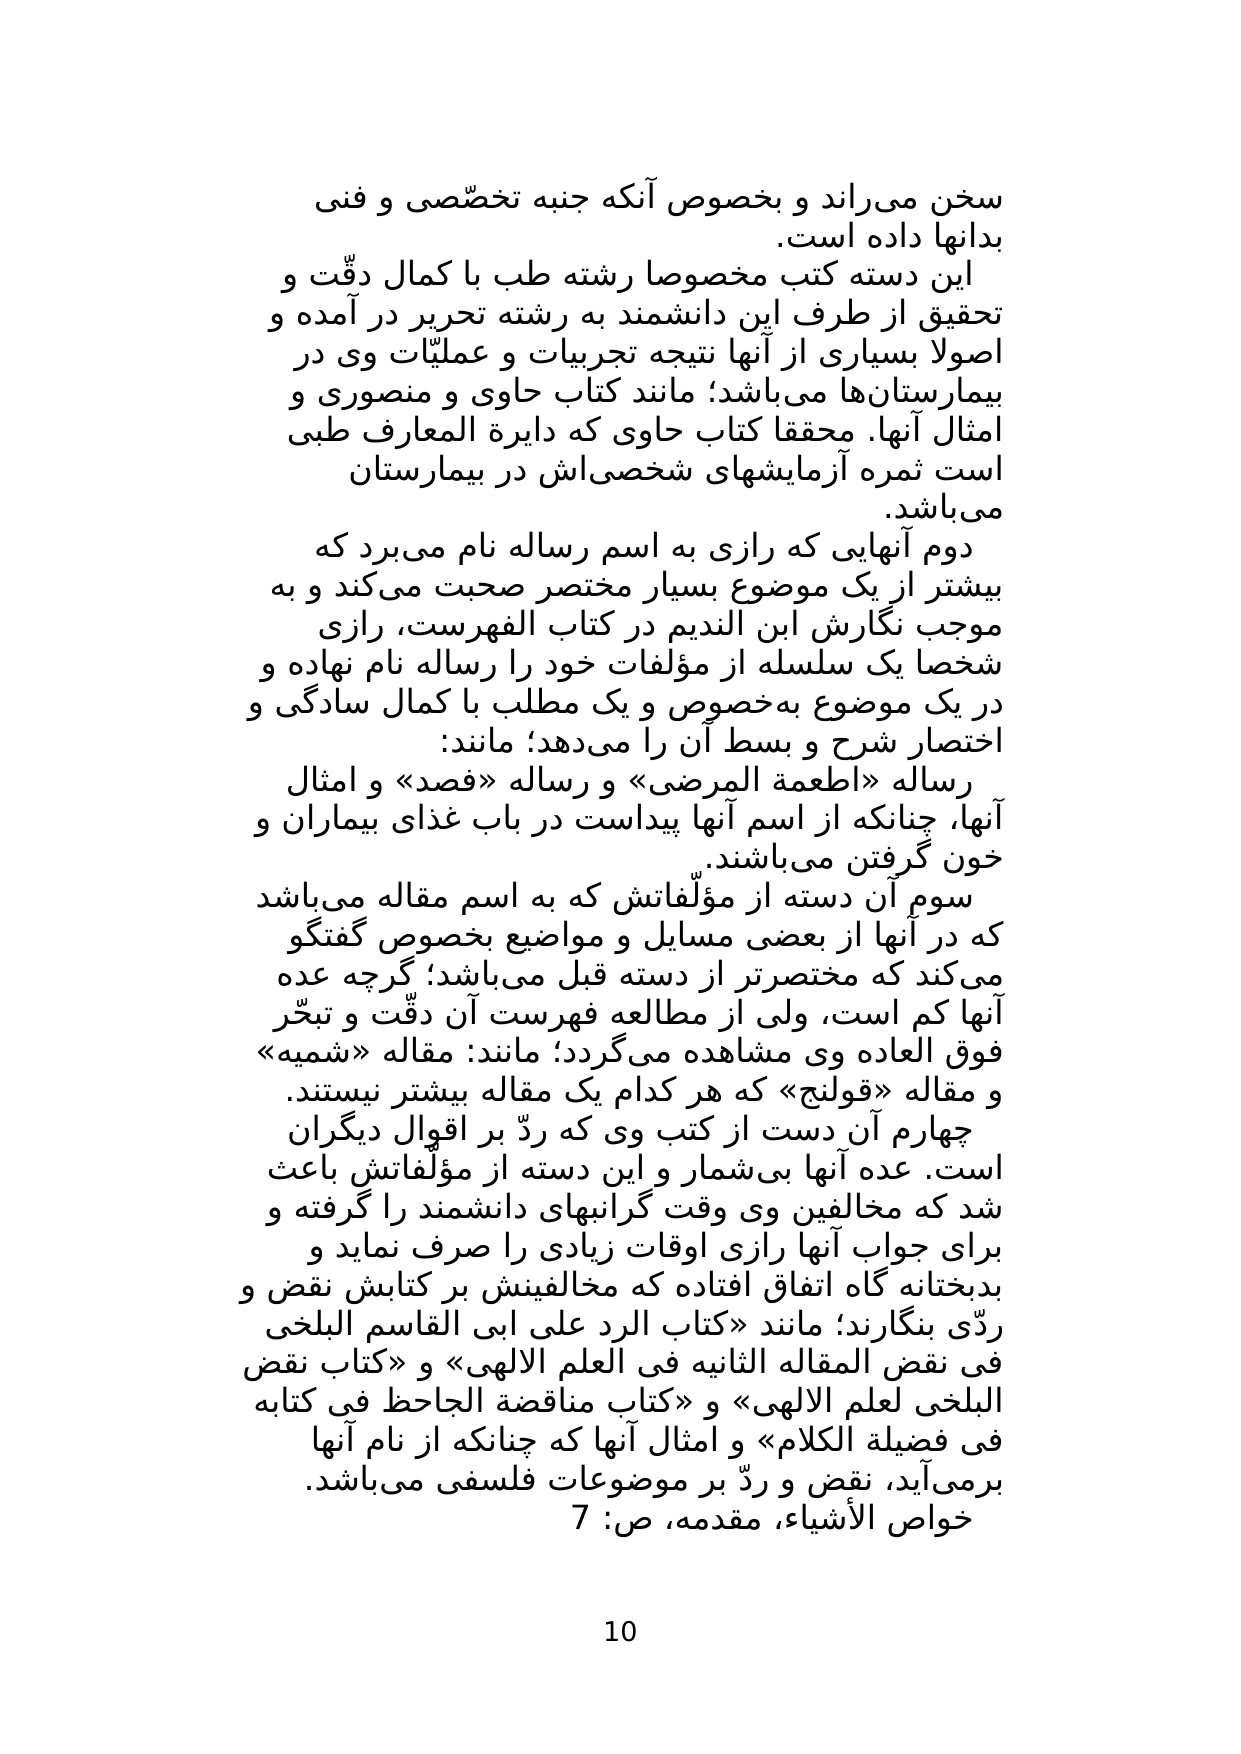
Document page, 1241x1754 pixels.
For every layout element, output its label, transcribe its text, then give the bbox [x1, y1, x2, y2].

text دوم آنهایی که رازی به اسم رساله نام می‌برد که بیشتر از یک موضوع بسیار مختصر صحبت می‌کند و به موجب نگارش ابن الندیم در کتاب الفهرست، رازی شخصا یک سلسله از مؤلفات خود را رساله نام نهاده و در یک موضوع به‌خصوص و یک مطلب با کمال سادگی و اختصار شرح و بسط آن را می‌دهد؛ مانند: [236, 527, 1004, 760]
text سوم آن دسته از مؤلّفاتش که به اسم مقاله می‌باشد که در آنها از بعضی مسایل و مواضیع بخصوص گفتگو می‌کند که مختصرتر از دسته قبل می‌باشد؛ گرچه عده آنها کم است، ولی از مطالعه فهرست آن دقّت و تبحّر فوق العاده وی مشاهده می‌گردد؛ مانند: مقاله «شمیه» و مقاله «قولنج» که هر کدام یک مقاله بیشتر نیستند. [236, 877, 1004, 1110]
text چهارم آن دست از کتب وی که ردّ بر اقوال دیگران است. عده آنها بی‌شمار و این دسته از مؤلّفاتش باعث شد که مخالفین وی وقت گرانبهای دانشمند را گرفته و برای جواب آنها رازی اوقات زیادی را صرف نماید و بدبختانه گاه اتفاق افتاده که مخالفینش بر کتابش نقض و ردّی بنگارند؛ مانند «کتاب الرد علی ابی القاسم البلخی فی نقض المقاله الثانیه فی العلم الالهی» و «کتاب نقض البلخی لعلم الالهی» و «کتاب مناقضة الجاحظ فی کتابه فی فضیلة الکلام» و امثال آنها که چنانکه از نام آنها برمی‌آید، نقض و ردّ بر موضوعات فلسفی می‌باشد. [236, 1110, 1004, 1498]
text این دسته کتب مخصوصا رشته طب با کمال دقّت و تحقیق از طرف این دانشمند به رشته تحریر در آمده و اصولا بسیاری از آنها نتیجه تجربیات و عملیّات وی در بیمارستان‌ها می‌باشد؛ مانند کتاب حاوی و منصوری و امثال آنها. محققا کتاب حاوی که دایرة المعارف طبی است ثمره آزمایشهای شخصی‌اش در بیمارستان می‌باشد. [236, 255, 1004, 527]
text رساله «اطعمة المرضی» و رساله «فصد» و امثال آنها، چنانکه از اسم آنها پیداست در باب غذای بیماران و خون گرفتن می‌باشند. [236, 760, 1004, 877]
text خواص الأشیاء، مقدمه، ص: 7 [236, 1498, 1004, 1537]
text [236, 177, 1004, 255]
